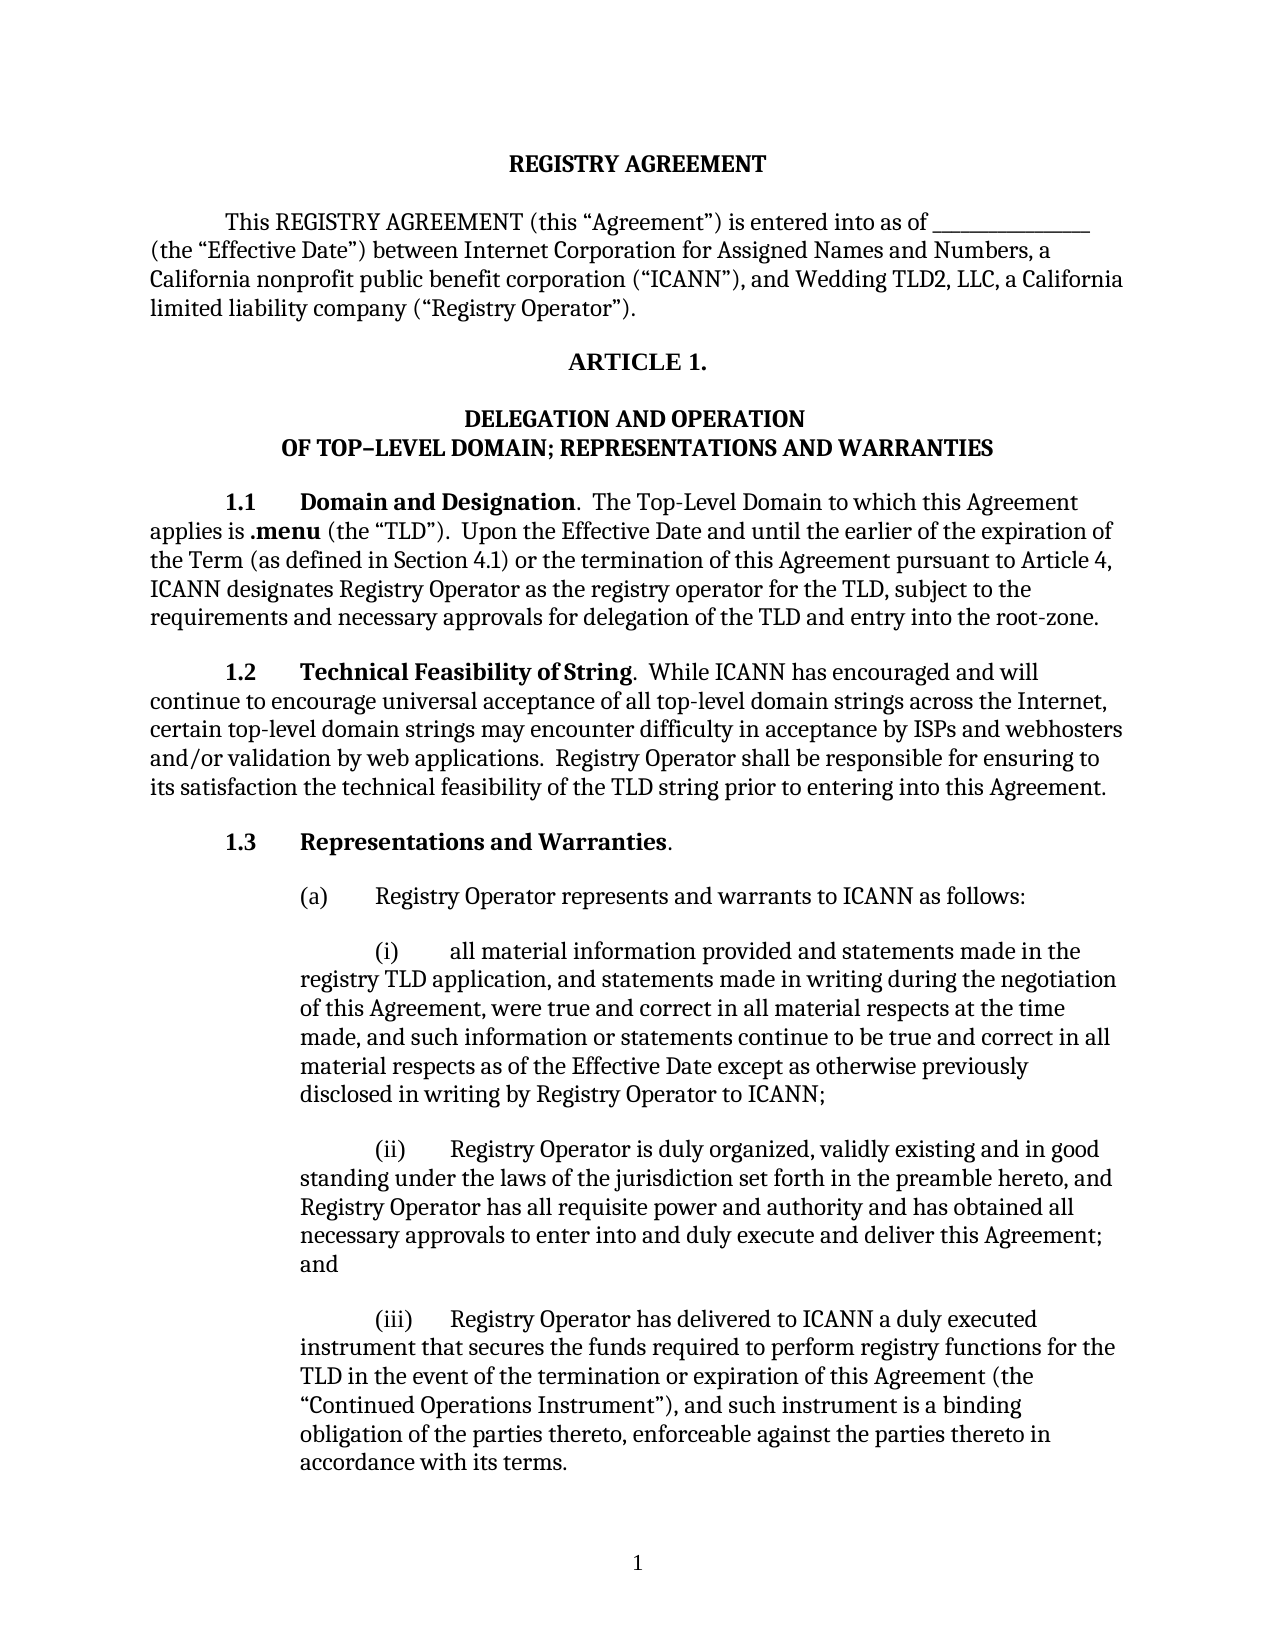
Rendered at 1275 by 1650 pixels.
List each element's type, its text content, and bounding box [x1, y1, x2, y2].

title REGISTRY AGREEMENT [150, 150, 1125, 179]
text Registry Operator represents and warrants to ICANN as follows: [150, 881, 1125, 911]
text DELEGATION AND OPERATION OF TOP–LEVEL DOMAIN; REPRESENTATIONS AND WARRANTIES [150, 347, 1125, 462]
text Domain and Designation. The Top-Level Domain to which this Agreement applies is .menu (the “TLD”). Upon the Effective Date and until the earlier of the expiration of the Term (as defined in Section 4.1) or the termination of this Agreement pursuant to Article 4, ICANN designates Registry Operator as the registry operator for the TLD, subject to the requirements and necessary approvals for delegation of the TLD and entry into the root-zone. [150, 487, 1125, 632]
text Registry Operator has delivered to ICANN a duly executed instrument that secures the funds required to perform registry functions for the TLD in the event of the termination or expiration of this Agreement (the “Continued Operations Instrument”), and such instrument is a binding obligation of the parties thereto, enforceable against the parties thereto in accordance with its terms. [300, 1304, 1125, 1477]
text all material information provided and statements made in the registry TLD application, and statements made in writing during the negotiation of this Agreement, were true and correct in all material respects at the time made, and such information or statements continue to be true and correct in all material respects as of the Effective Date except as otherwise previously disclosed in writing by Registry Operator to ICANN; [300, 936, 1125, 1109]
text Registry Operator is duly organized, validly existing and in good standing under the laws of the jurisdiction set forth in the preamble hereto, and Registry Operator has all requisite power and authority and has obtained all necessary approvals to enter into and duly execute and deliver this Agreement; and [300, 1134, 1125, 1279]
text Technical Feasibility of String. While ICANN has encouraged and will continue to encourage universal acceptance of all top-level domain strings across the Internet, certain top-level domain strings may encounter difficulty in acceptance by ISPs and webhosters and/or validation by web applications. Registry Operator shall be responsible for ensuring to its satisfaction the technical feasibility of the TLD string prior to entering into this Agreement. [150, 657, 1125, 802]
text This REGISTRY AGREEMENT (this “Agreement”) is entered into as of _________________ (the “Effective Date”) between Internet Corporation for Assigned Names and Numbers, a California nonprofit public benefit corporation (“ICANN”), and Wedding TLD2, LLC, a California limited liability company (“Registry Operator”). [150, 207, 1125, 322]
text Representations and Warranties. [150, 827, 1125, 856]
